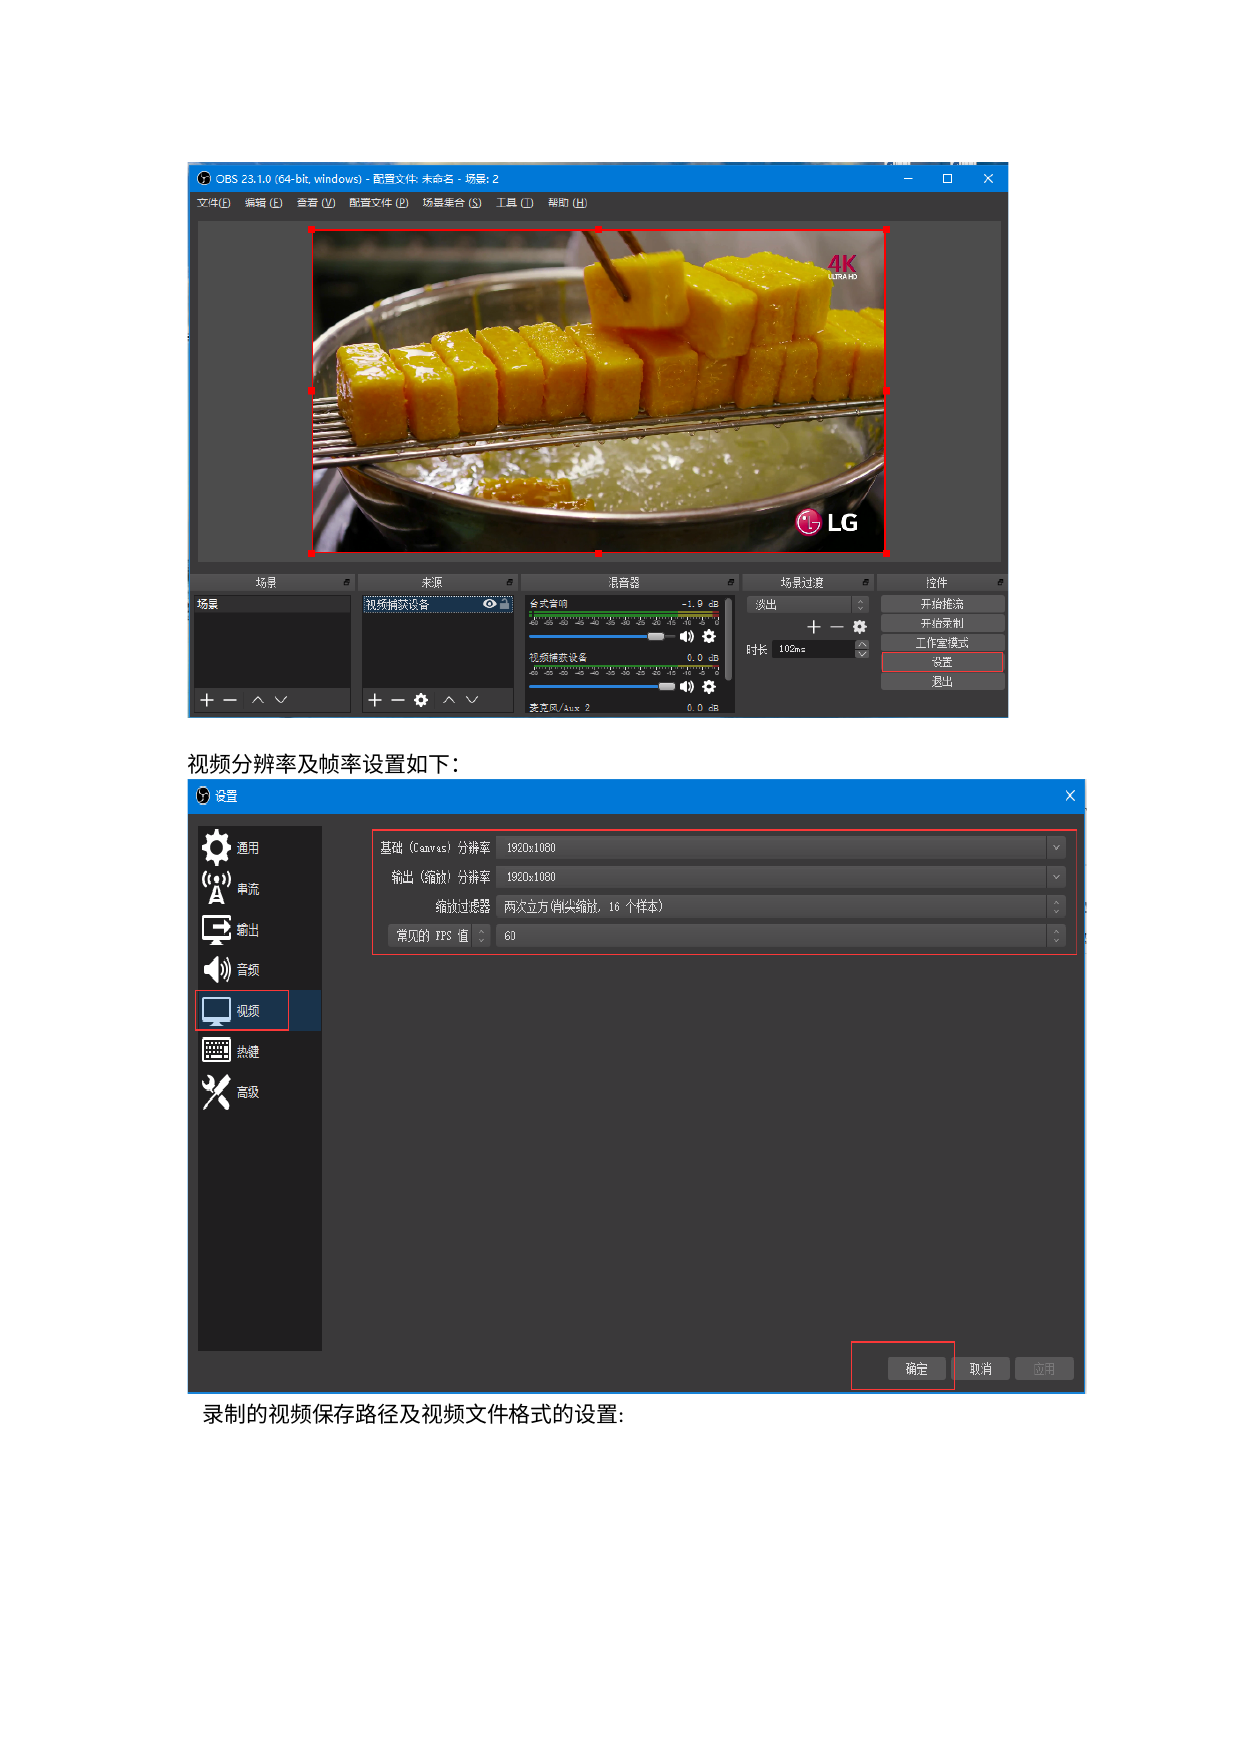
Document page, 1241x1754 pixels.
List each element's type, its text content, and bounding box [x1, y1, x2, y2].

picture [187, 779, 1087, 1394]
list 录制的视频保存路径及视频文件格式的设置: [187, 1397, 1053, 1429]
list 视频分辨率及帧率设置如下： [187, 747, 1053, 779]
picture [187, 162, 1009, 718]
